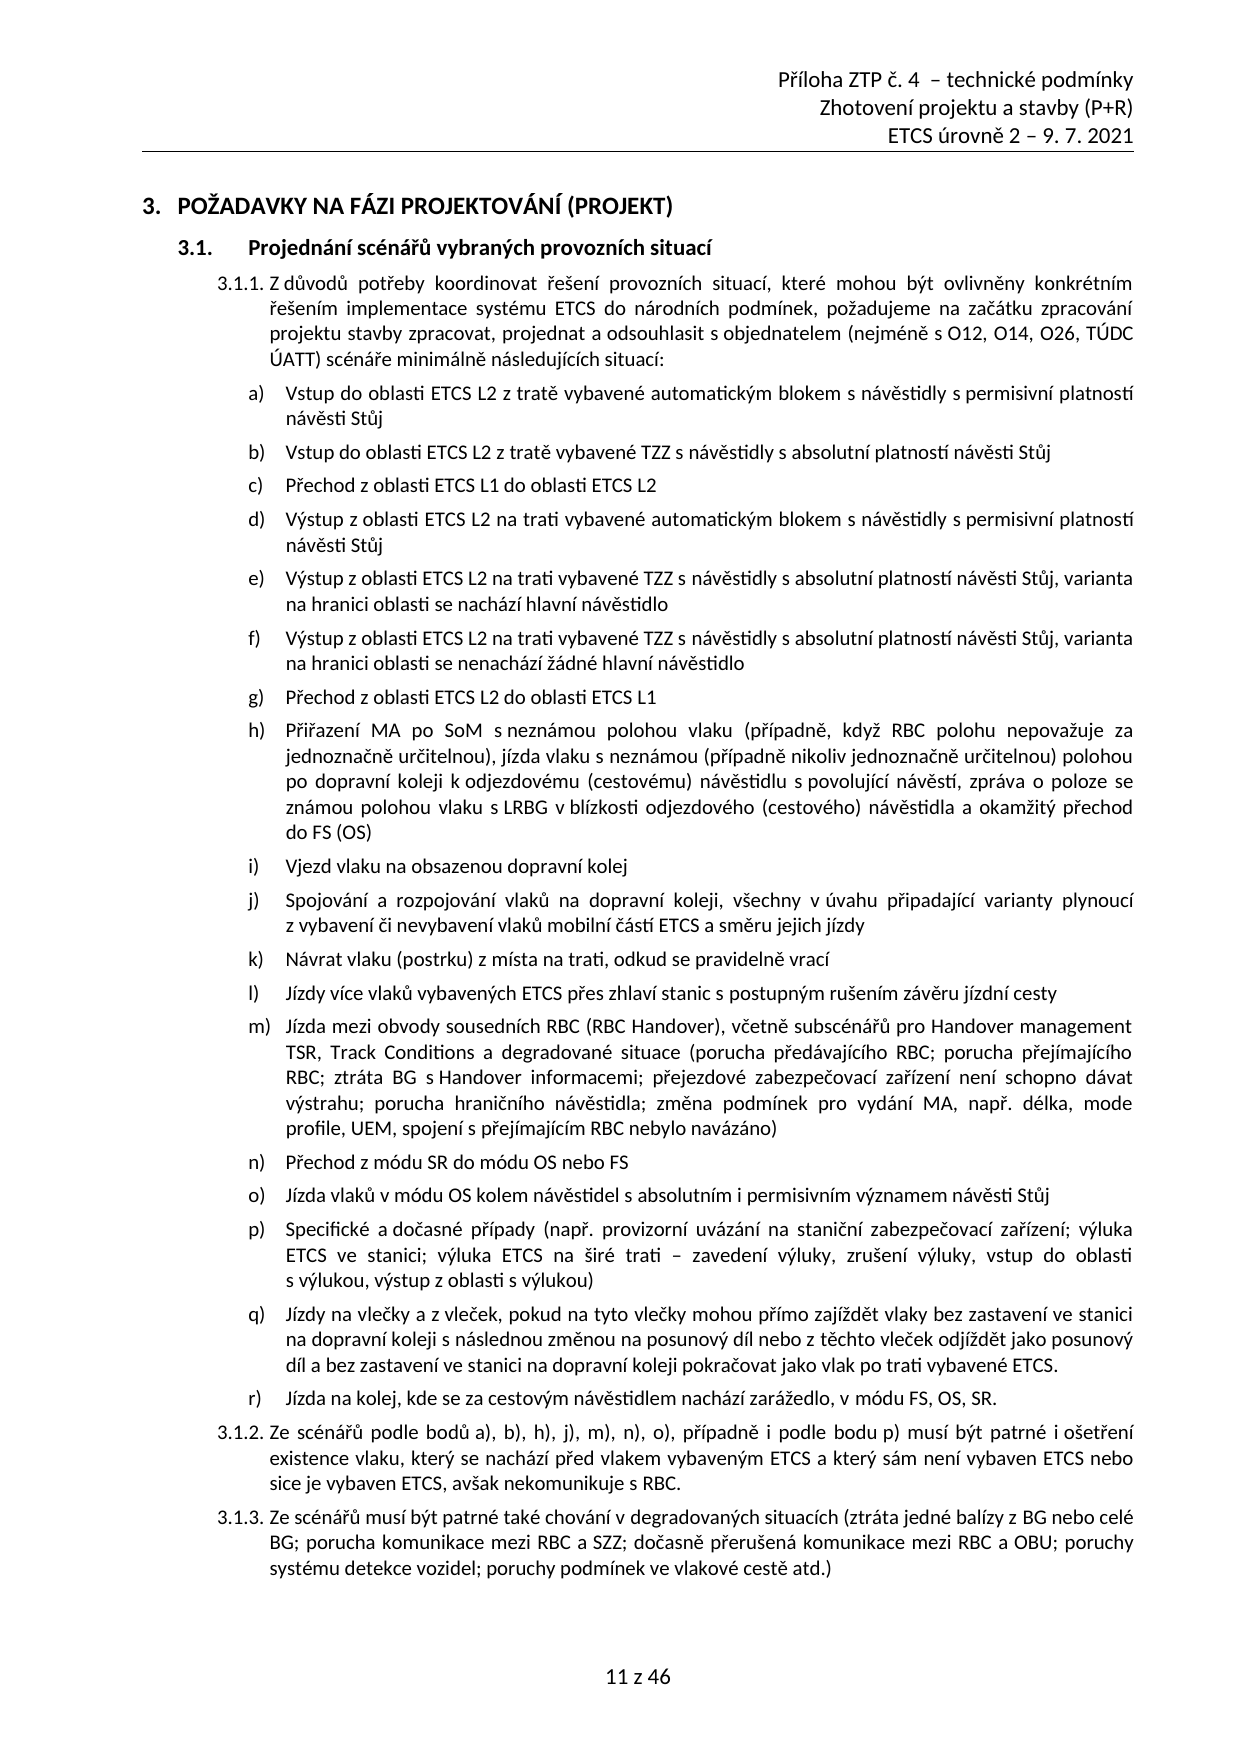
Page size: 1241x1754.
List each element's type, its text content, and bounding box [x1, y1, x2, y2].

text Výstup z oblasti ETCS L2 na trati vybavené TZZ s návěstidly s absolutní platností návěsti Stůj, varianta na hranici oblasti se nachází hlavní návěstidlo [248, 566, 1134, 616]
text Výstup z oblasti ETCS L2 na trati vybavené automatickým blokem s návěstidly s permisivní platností návěsti Stůj [248, 506, 1134, 557]
text Přechod z oblasti ETCS L2 do oblasti ETCS L1 [248, 684, 1134, 709]
text Návrat vlaku (postrku) z místa na trati, odkud se pravidelně vrací [248, 946, 1134, 971]
text Vjezd vlaku na obsazenou dopravní kolej [248, 853, 1134, 878]
text Vstup do oblasti ETCS L2 z tratě vybavené TZZ s návěstidly s absolutní platností návěsti Stůj [248, 439, 1134, 464]
text Specifické a dočasné případy (např. provizorní uvázání na staniční zabezpečovací zařízení; výluka ETCS ve stanici; výluka ETCS na širé trati – zavedení výluky, zrušení výluky, vstup do oblasti s výlukou, výstup z oblasti s výlukou) [248, 1216, 1134, 1293]
text Jízda na kolej, kde se za cestovým návěstidlem nachází zarážedlo, v módu FS, OS, SR. [248, 1386, 1134, 1411]
text Z důvodů potřeby koordinovat řešení provozních situací, které mohou být ovlivněny konkrétním řešením implementace systému ETCS do národních podmínek, požadujeme na začátku zpracování projektu stavby zpracovat, projednat a odsouhlasit s objednatelem (nejméně s O12, O14, O26, TÚDC ÚATT) scénáře minimálně následujících situací: [217, 270, 1134, 371]
text Požadavky na fázi projektování (PROJEKT) [142, 190, 1134, 221]
text Přechod z oblasti ETCS L1 do oblasti ETCS L2 [248, 473, 1134, 498]
text Přechod z módu SR do módu OS nebo FS [248, 1149, 1134, 1174]
text Jízda mezi obvody sousedních RBC (RBC Handover), včetně subscénářů pro Handover management TSR, Track Conditions a degradované situace (porucha předávajícího RBC; porucha přejímajícího RBC; ztráta BG s Handover informacemi; přejezdové zabezpečovací zařízení není schopno dávat výstrahu; porucha hraničního návěstidla; změna podmínek pro vydání MA, např. délka, mode profile, UEM, spojení s přejímajícím RBC nebylo navázáno) [248, 1013, 1134, 1141]
text Spojování a rozpojování vlaků na dopravní koleji, všechny v úvahu připadající varianty plynoucí z vybavení či nevybavení vlaků mobilní částí ETCS a směru jejich jízdy [248, 887, 1134, 938]
text Jízdy na vlečky a z vleček, pokud na tyto vlečky mohou přímo zajíždět vlaky bez zastavení ve stanici na dopravní koleji s následnou změnou na posunový díl nebo z těchto vleček odjíždět jako posunový díl a bez zastavení ve stanici na dopravní koleji pokračovat jako vlak po trati vybavené ETCS. [248, 1301, 1134, 1377]
text Jízdy více vlaků vybavených ETCS přes zhlaví stanic s postupným rušením závěru jízdní cesty [248, 980, 1134, 1005]
text Projednání scénářů vybraných provozních situací [177, 233, 1134, 261]
text Výstup z oblasti ETCS L2 na trati vybavené TZZ s návěstidly s absolutní platností návěsti Stůj, varianta na hranici oblasti se nenachází žádné hlavní návěstidlo [248, 625, 1134, 676]
text Jízda vlaků v módu OS kolem návěstidel s absolutním i permisivním významem návěsti Stůj [248, 1183, 1134, 1208]
text Přiřazení MA po SoM s neznámou polohou vlaku (případně, když RBC polohu nepovažuje za jednoznačně určitelnou), jízda vlaku s neznámou (případně nikoliv jednoznačně určitelnou) polohou po dopravní koleji k odjezdovému (cestovému) návěstidlu s povolující návěstí, zpráva o poloze se známou polohou vlaku s LRBG v blízkosti odjezdového (cestového) návěstidla a okamžitý přechod do FS (OS) [248, 718, 1134, 845]
text Ze scénářů musí být patrné také chování v degradovaných situacích (ztráta jedné balízy z BG nebo celé BG; porucha komunikace mezi RBC a SZZ; dočasně přerušená komunikace mezi RBC a OBU; poruchy systému detekce vozidel; poruchy podmínek ve vlakové cestě atd.) [217, 1504, 1134, 1580]
text Vstup do oblasti ETCS L2 z tratě vybavené automatickým blokem s návěstidly s permisivní platností návěsti Stůj [248, 380, 1134, 431]
text Ze scénářů podle bodů a), b), h), j), m), n), o), případně i podle bodu p) musí být patrné i ošetření existence vlaku, který se nachází před vlakem vybaveným ETCS a který sám není vybaven ETCS nebo sice je vybaven ETCS, avšak nekomunikuje s RBC. [217, 1419, 1134, 1496]
